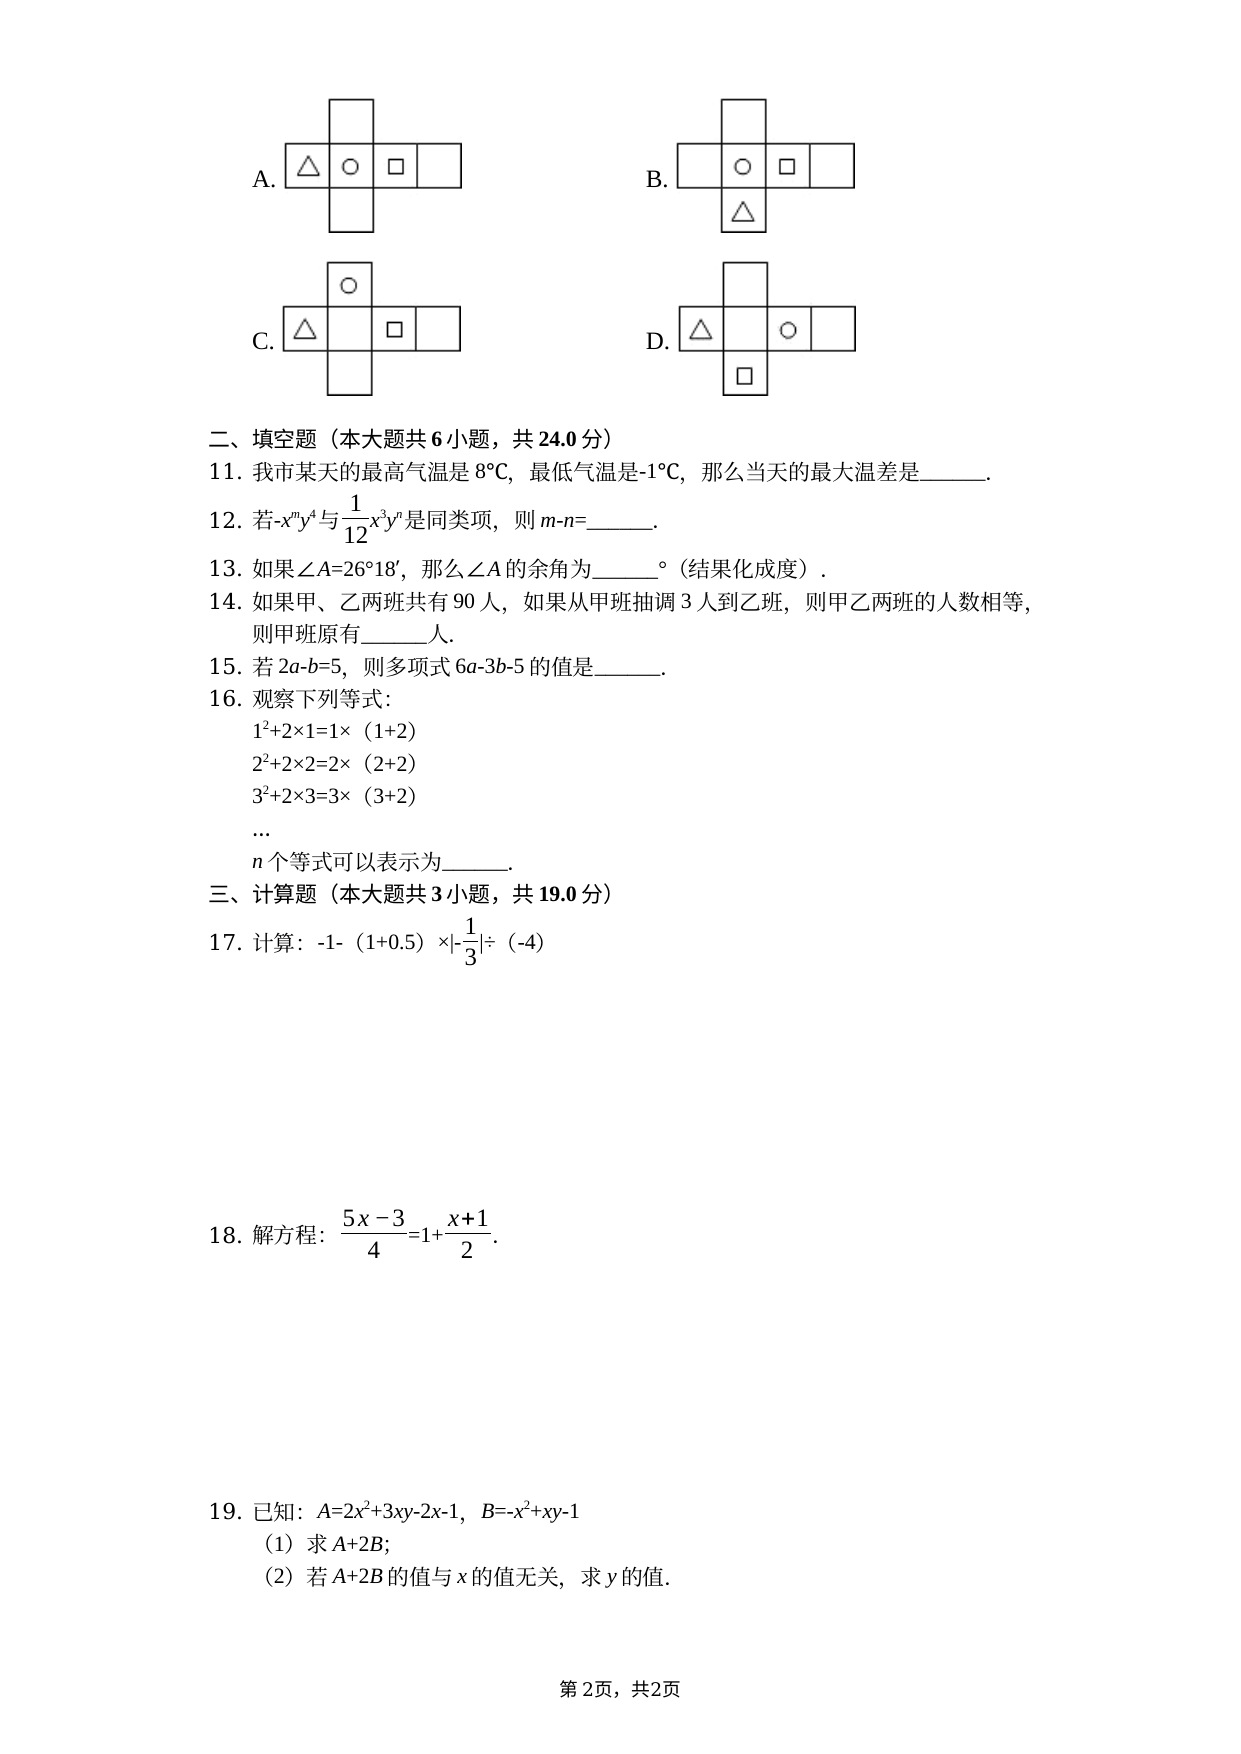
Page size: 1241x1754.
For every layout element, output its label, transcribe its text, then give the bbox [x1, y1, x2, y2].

list 三、计算题（本大题共3小题，共19.0分） [208, 877, 1032, 909]
list 如果∠A=26°18′，那么∠A的余角为______°（结果化成度）． [208, 552, 1032, 584]
picture [282, 96, 462, 233]
picture [280, 259, 461, 396]
list 如果甲、乙两班共有90人，如果从甲班抽调3人到乙班，则甲乙两班的人数相等，则甲班原有______人． [208, 584, 1032, 649]
list 我市某天的最高气温是8℃，最低气温是-1℃，那么当天的最大温差是______． [208, 454, 1032, 487]
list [208, 1494, 1032, 1592]
list 解方程：=1+． [208, 1202, 1032, 1494]
list 若-xmy4与x3yn是同类项，则m-n=______． [208, 487, 1032, 552]
picture [676, 259, 856, 396]
list 观察下列等式： 12+2×1=1×（1+2） 22+2×2=2×（2+2） 32+2×3=3×（3+2） … n个等式可以表示为______． [208, 682, 1032, 877]
list 若2a-b=5，则多项式6a-3b-5的值是______． [208, 649, 1032, 682]
list 二、填空题（本大题共6小题，共24.0分） [208, 422, 1032, 454]
list 计算：-1-（1+0.5）×|-|÷（-4） [208, 909, 1032, 1202]
picture [674, 96, 855, 233]
